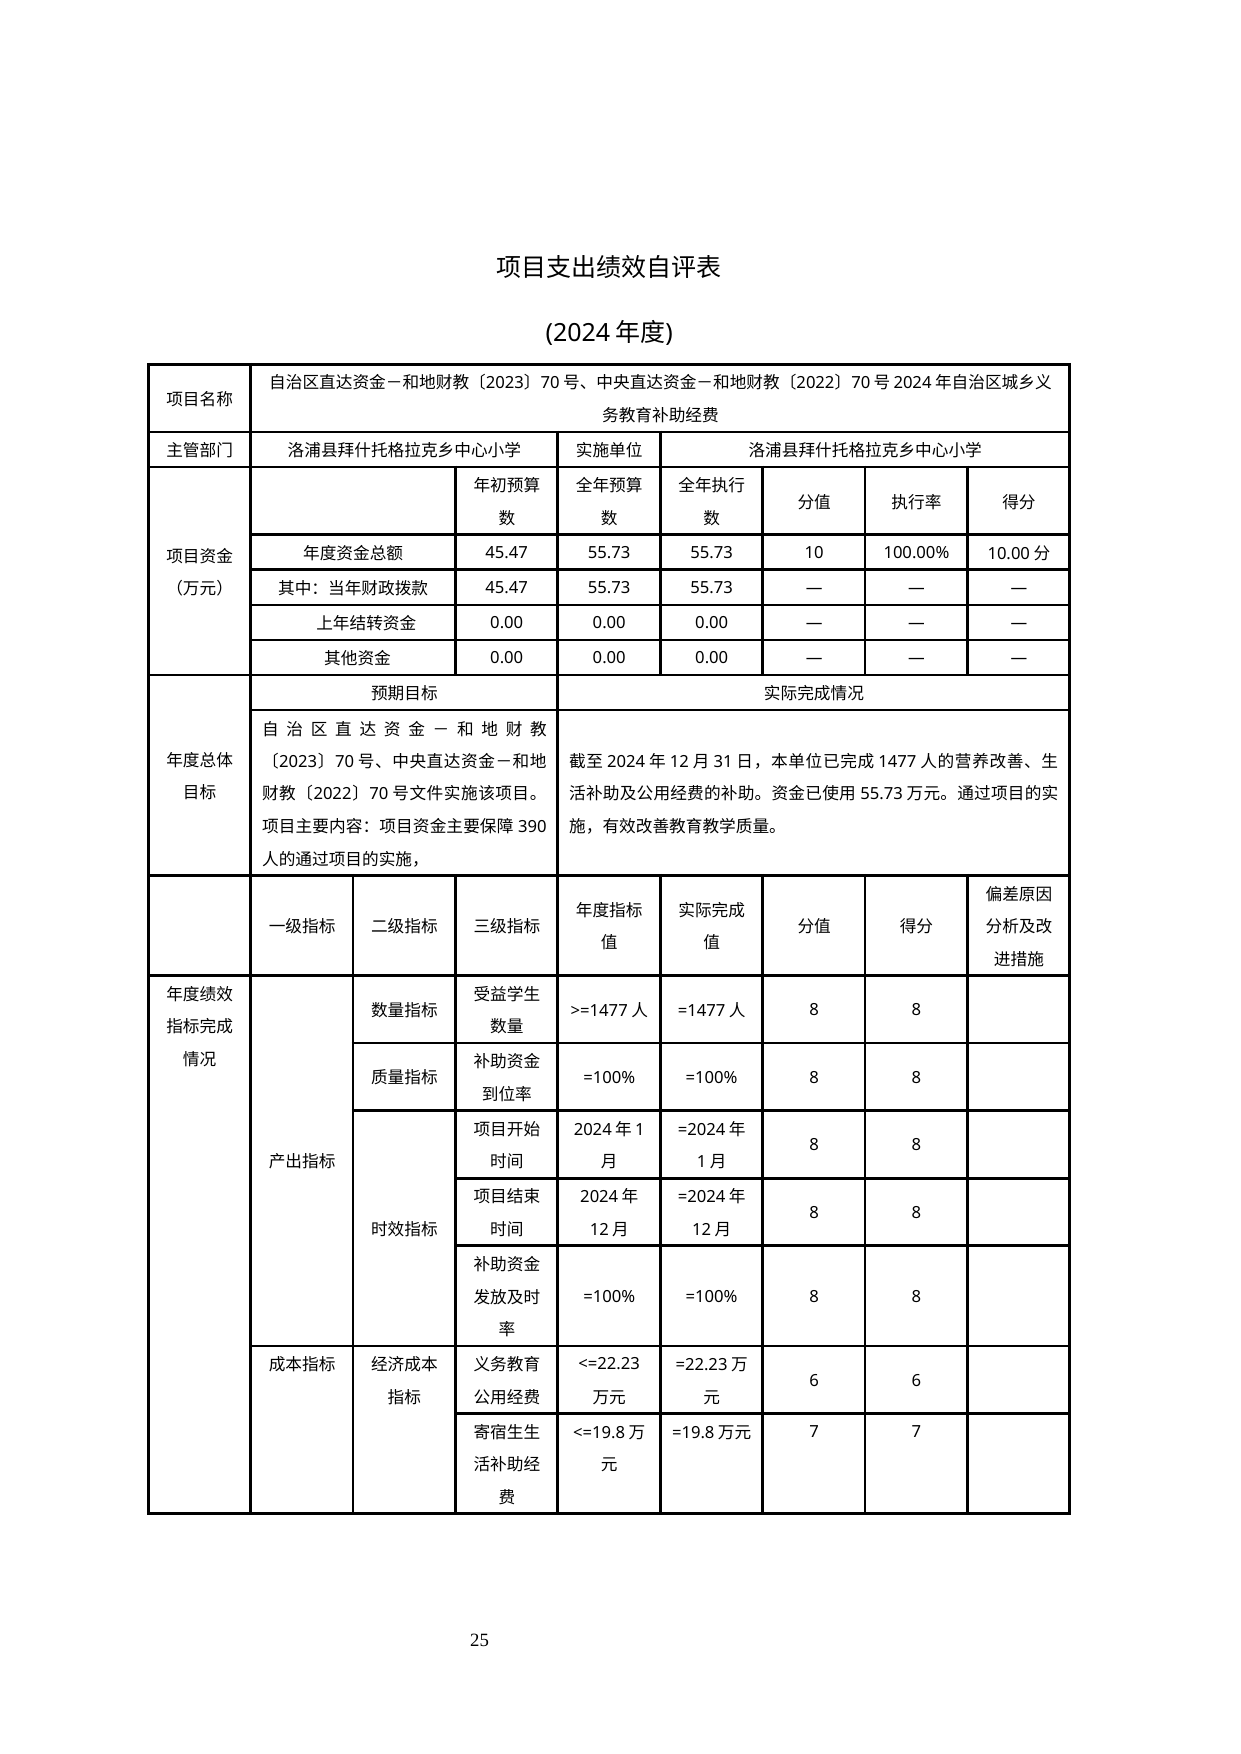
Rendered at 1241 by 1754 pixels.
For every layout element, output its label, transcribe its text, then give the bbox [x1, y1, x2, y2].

table_cell 产出指标 [252, 977, 352, 1344]
table_cell 7 [866, 1415, 966, 1512]
table_cell [969, 1247, 1068, 1344]
table_cell 8 [866, 1247, 966, 1344]
table_cell <=22.23万元 [559, 1347, 659, 1412]
table_cell =2024年1月 [662, 1112, 761, 1177]
table_cell — [764, 571, 864, 603]
table_cell 2024年12月 [559, 1180, 659, 1244]
table_cell [969, 1347, 1068, 1412]
table_cell — [764, 641, 864, 674]
table_cell 100.00% [866, 536, 966, 568]
table_cell [969, 1180, 1068, 1244]
table_cell 一级指标 [252, 877, 352, 974]
table_cell =1477人 [662, 977, 761, 1042]
table_cell — [764, 606, 864, 638]
table_cell 0.00 [457, 641, 556, 674]
table_cell 三级指标 [457, 877, 556, 974]
table_cell 8 [764, 977, 864, 1042]
table_cell 0.00 [662, 606, 761, 638]
table_cell 补助资金到位率 [457, 1044, 556, 1109]
table_cell 8 [866, 1044, 966, 1109]
table_cell 7 [764, 1415, 864, 1512]
table_cell 8 [764, 1247, 864, 1344]
table_cell 补助资金发放及时率 [457, 1247, 556, 1344]
table_cell 自治区直达资金－和地财教〔2023〕70号、中央直达资金－和地财教〔2022〕70号文件实施该项目。项目主要内容：项目资金主要保障390人的通过项目的实施， [252, 711, 556, 874]
table_cell 10 [764, 536, 864, 568]
table_cell [969, 1415, 1068, 1512]
table_cell [969, 977, 1068, 1042]
table_cell 全年预算数 [559, 468, 659, 533]
table_cell (2024年度) [148, 298, 1070, 363]
table_cell 得分 [969, 468, 1068, 533]
table_cell 8 [764, 1044, 864, 1109]
table_cell 项目结束时间 [457, 1180, 556, 1244]
table_cell 分值 [764, 877, 864, 974]
table_cell 经济成本指标 [354, 1347, 454, 1512]
table_cell 质量指标 [354, 1044, 454, 1109]
table_cell 寄宿生生活补助经费 [457, 1415, 556, 1512]
table_cell 实际完成值 [662, 877, 761, 974]
table_cell 55.73 [662, 536, 761, 568]
table_cell 45.47 [457, 571, 556, 603]
table_cell 受益学生数量 [457, 977, 556, 1042]
table_cell [969, 1044, 1068, 1109]
table_cell 8 [764, 1180, 864, 1244]
table_cell 主管部门 [150, 433, 249, 466]
table_cell =19.8万元 [662, 1415, 761, 1512]
table_cell [150, 877, 249, 974]
table_cell [969, 1112, 1068, 1177]
table_cell =2024年12月 [662, 1180, 761, 1244]
table_cell 洛浦县拜什托格拉克乡中心小学 [252, 433, 556, 466]
table_cell 0.00 [662, 641, 761, 674]
table_cell 10.00分 [969, 536, 1068, 568]
table_cell 实施单位 [559, 433, 659, 466]
table_cell 45.47 [457, 536, 556, 568]
table_cell 年度总体目标 [150, 676, 249, 874]
table_cell — [866, 606, 966, 638]
table_cell 数量指标 [354, 977, 454, 1042]
table_cell 年初预算数 [457, 468, 556, 533]
table_cell 2024年1月 [559, 1112, 659, 1177]
table_cell — [969, 606, 1068, 638]
table_cell 二级指标 [354, 877, 454, 974]
table_cell 8 [764, 1112, 864, 1177]
table_cell =100% [662, 1044, 761, 1109]
table_cell 55.73 [559, 571, 659, 603]
table_cell — [866, 641, 966, 674]
table_cell — [969, 641, 1068, 674]
table_cell 洛浦县拜什托格拉克乡中心小学 [662, 433, 1068, 466]
table_cell 实际完成情况 [559, 676, 1068, 709]
table_cell 义务教育公用经费 [457, 1347, 556, 1412]
table_cell 预期目标 [252, 676, 556, 709]
table_cell 年度资金总额 [252, 536, 454, 568]
table_cell 年度指标值 [559, 877, 659, 974]
table_cell 项目开始时间 [457, 1112, 556, 1177]
table_cell 0.00 [559, 641, 659, 674]
table_cell 其中：当年财政拨款 [252, 571, 454, 603]
table_cell <=19.8万元 [559, 1415, 659, 1512]
table_cell 时效指标 [354, 1112, 454, 1344]
table_cell — [866, 571, 966, 603]
table_cell 8 [866, 977, 966, 1042]
table_cell 0.00 [559, 606, 659, 638]
table_cell 年度绩效指标完成情况 [150, 977, 249, 1512]
table_cell 自治区直达资金－和地财教〔2023〕70号、中央直达资金－和地财教〔2022〕70号2024年自治区城乡义务教育补助经费 [252, 366, 1068, 431]
table_cell 分值 [764, 468, 864, 533]
table_cell 0.00 [457, 606, 556, 638]
table_cell =100% [559, 1247, 659, 1344]
table_cell 项目名称 [150, 366, 249, 431]
table_cell 全年执行数 [662, 468, 761, 533]
table_cell =22.23万元 [662, 1347, 761, 1412]
table_cell 得分 [866, 877, 966, 974]
table_cell 6 [764, 1347, 864, 1412]
table_cell =100% [662, 1247, 761, 1344]
table_cell — [969, 571, 1068, 603]
table_cell >=1477人 [559, 977, 659, 1042]
table_cell 55.73 [559, 536, 659, 568]
table_cell 其他资金 [252, 641, 454, 674]
table_cell [252, 468, 454, 533]
table_cell 55.73 [662, 571, 761, 603]
table_cell 截至2024年12月31日，本单位已完成1477人的营养改善、生活补助及公用经费的补助。资金已使用55.73万元。通过项目的实施，有效改善教育教学质量。 [559, 711, 1068, 874]
table_cell =100% [559, 1044, 659, 1109]
table_cell 项目资金 （万元） [150, 468, 249, 674]
table_cell 8 [866, 1180, 966, 1244]
table_cell 执行率 [866, 468, 966, 533]
table_cell 偏差原因分析及改进措施 [969, 877, 1068, 974]
table_header 项目支出绩效自评表 [148, 233, 1070, 298]
table_cell 8 [866, 1112, 966, 1177]
table_cell 成本指标 [252, 1347, 352, 1512]
table_cell 6 [866, 1347, 966, 1412]
table_cell 上年结转资金 [252, 606, 454, 638]
